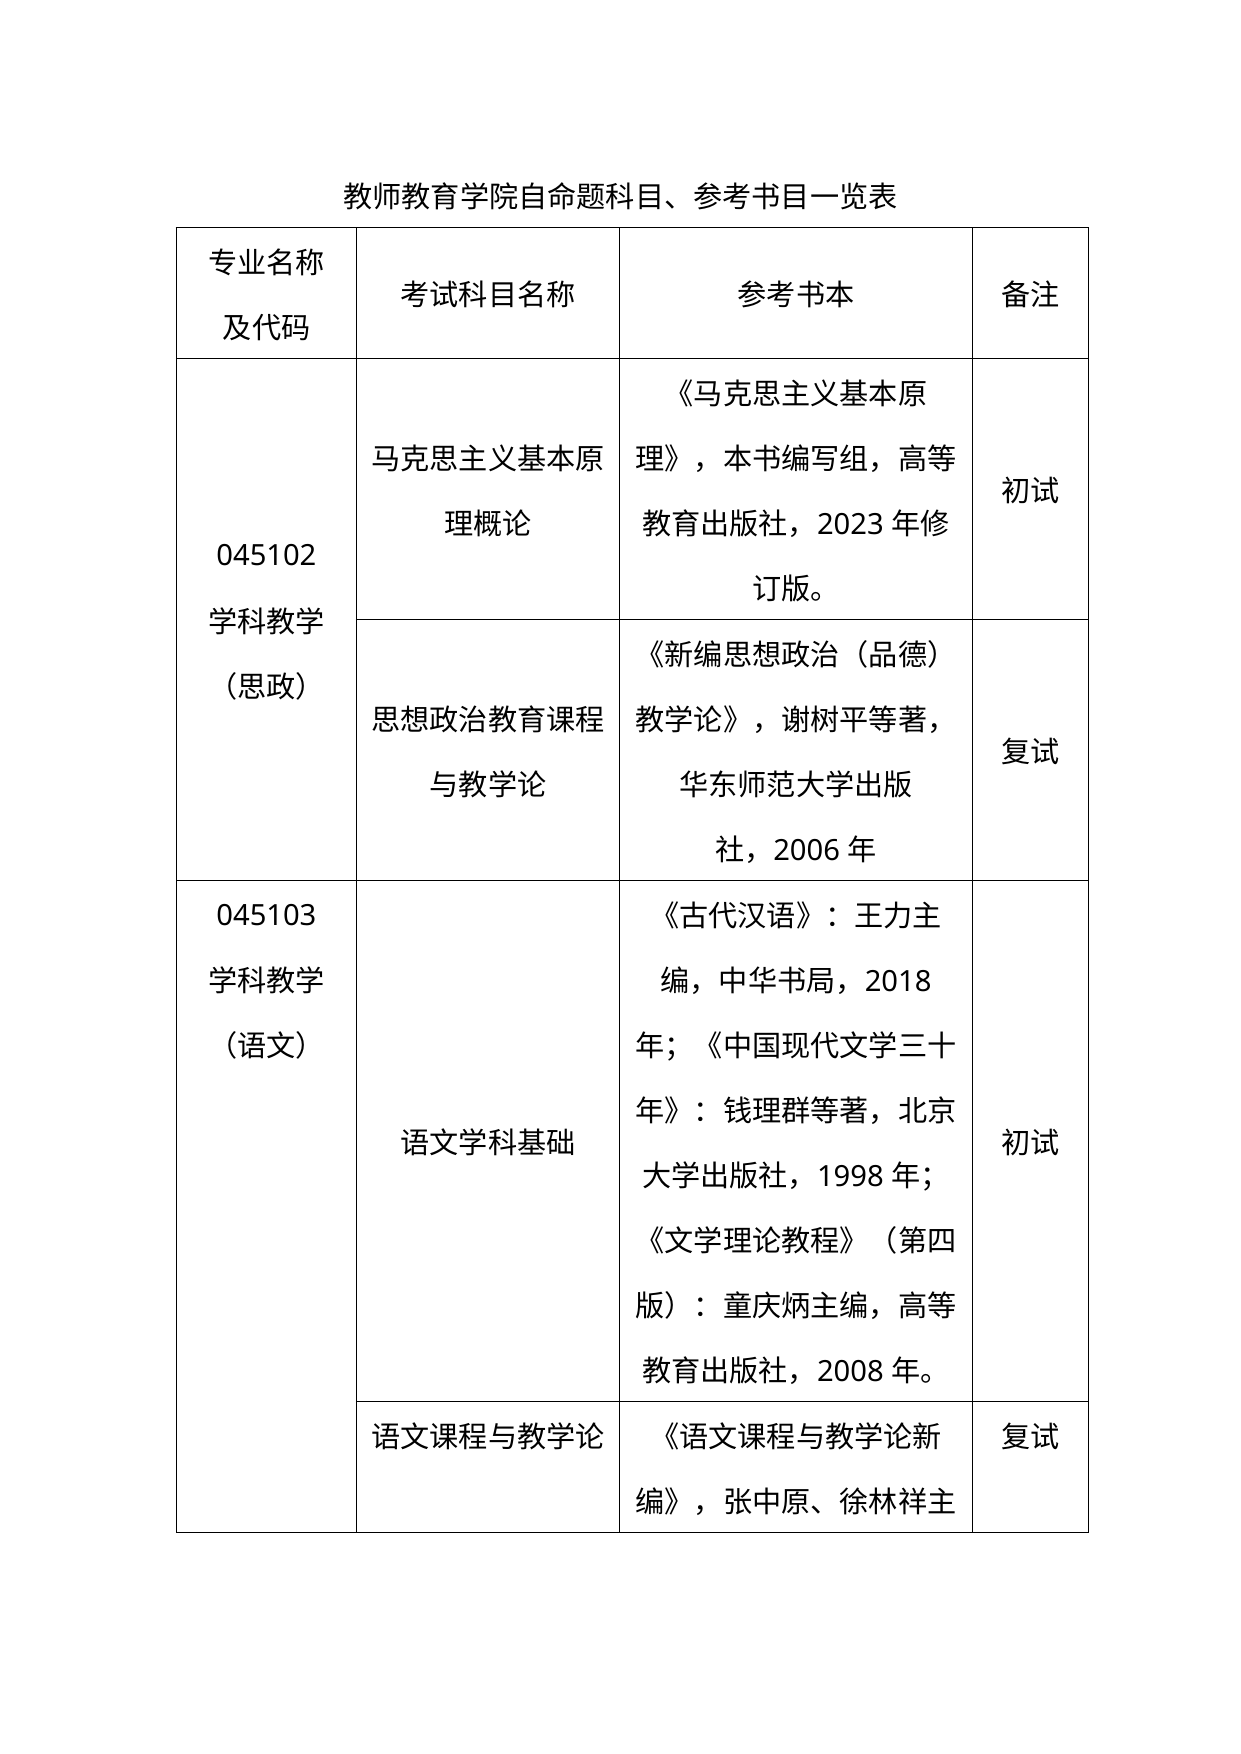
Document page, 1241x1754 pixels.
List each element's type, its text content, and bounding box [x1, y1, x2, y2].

table_cell 045102 学科教学（思政） [177, 359, 356, 880]
table_cell 语文课程与教学论 [357, 1402, 619, 1532]
table_cell 《马克思主义基本原理》，本书编写组，高等教育出版社，2023 年修订版。 [620, 359, 972, 619]
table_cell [620, 1402, 972, 1532]
table_header 专业名称 及代码 [177, 228, 356, 358]
table_cell 初试 [973, 881, 1088, 1401]
table_cell 045103 学科教学（语文） [177, 881, 356, 1532]
table_cell 《古代汉语》：王力主编，中华书局，2018 年；《中国现代文学三十年》：钱理群等著，北京大学出版社，1998 年；《文学理论教程》（第四版）：童庆炳主编，高等教育出版社，2008 年。 [620, 881, 972, 1401]
table_cell 初试 [973, 359, 1088, 619]
table_cell 马克思主义基本原理概论 [357, 359, 619, 619]
table_header 考试科目名称 [357, 228, 619, 358]
table_cell 复试 [973, 620, 1088, 880]
table_cell 思想政治教育课程与教学论 [357, 620, 619, 880]
table_cell 《新编思想政治（品德）教学论》，谢树平等著，华东师范大学出版社，2006 年 [620, 620, 972, 880]
table_header 备注 [973, 228, 1088, 358]
text 教师教育学院自命题科目、参考书目一览表 [187, 162, 1053, 227]
table_cell 复试 [973, 1402, 1088, 1532]
table_cell 语文学科基础 [357, 881, 619, 1401]
table_header 参考书本 [620, 228, 972, 358]
